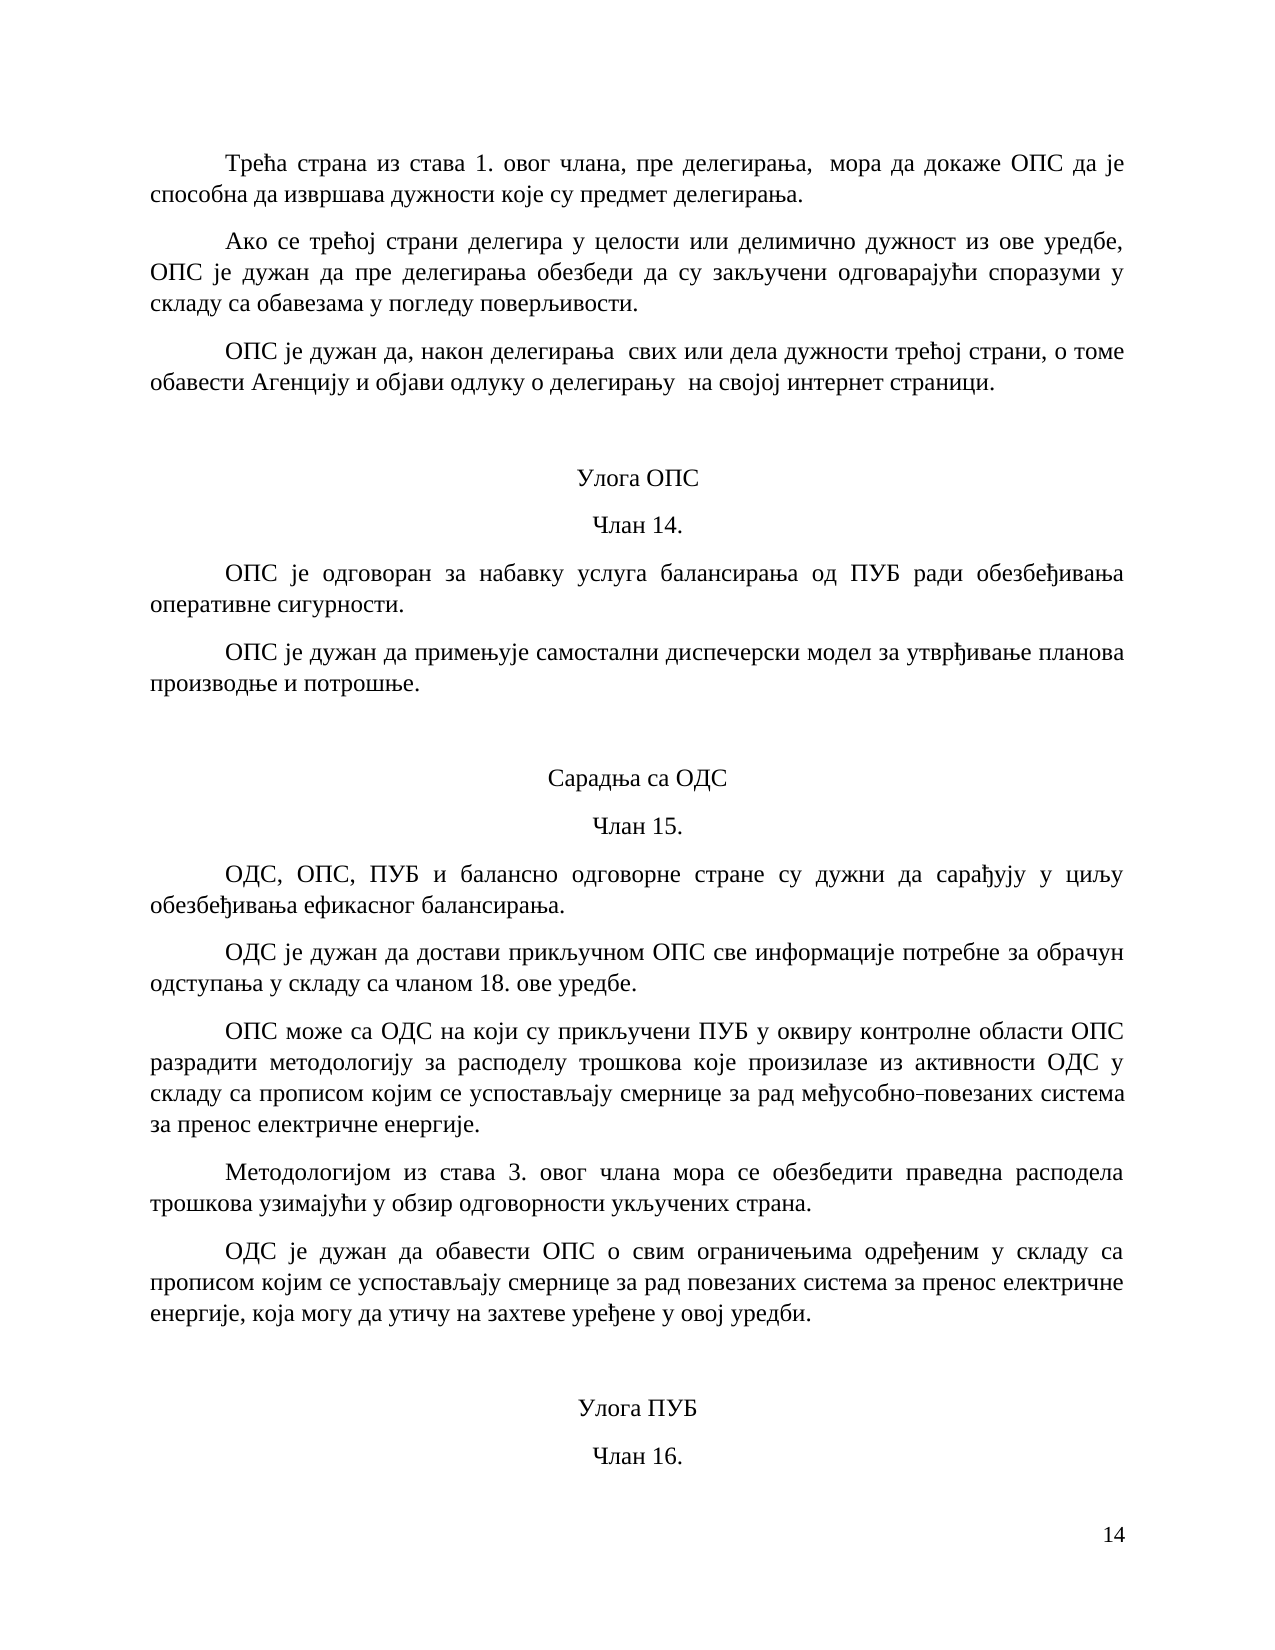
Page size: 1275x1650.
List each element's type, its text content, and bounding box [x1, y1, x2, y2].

text Ако се трећој страни делегира у целости или делимично дужност из ове уредбе, ОПС је дужан да пре делегирања обезбеди да су закључени одговарајући споразуми у складу са обавезама у погледу поверљивости. [150, 226, 1125, 317]
text ОПС је одговоран за набавку услуга балансирања од ПУБ ради обезбеђивања оперативне сигурности. [150, 558, 1125, 618]
text ОДС, ОПС, ПУБ и балансно одговорне стране су дужни да сарађују у циљу обезбеђивања ефикасног балансирања. [150, 859, 1125, 918]
text Улога ОПС [150, 463, 1125, 491]
text Методологијом из става 3. овог члана мора се обезбедити праведна расподела трошкова узимајући у обзир одговорности укључених страна. [150, 1157, 1125, 1217]
text Члан 15. [150, 811, 1125, 840]
text ОДС је дужан да обавести ОПС о свим ограничењима одређеним у складу са прописом којим се успостављају смернице за рад повезаних система за пренос електричне енергије, која могу да утичу на захтеве уређене у овој уредби. [150, 1236, 1125, 1327]
text ОПС је дужан да примењује самостални диспечерски модел за утврђивање планова производње и потрошње. [150, 637, 1125, 697]
text Члан 16. [150, 1441, 1125, 1470]
text Члан 14. [150, 510, 1125, 539]
text ОПС је дужан да, након делегирања свих или дела дужности трећој страни, о томе обавести Агенцију и објави одлуку о делегирању на својој интернет страници. [150, 336, 1125, 396]
text Трећа страна из става 1. овог члана, пре делегирања, мора да докаже ОПС да је способна да извршава дужности које су предмет делегирања. [150, 148, 1125, 207]
text ОПС може са ОДС на који су прикључени ПУБ у оквиру контролне области ОПС разрадити методологију за расподелу трошкова које произилазе из активности ОДС у складу са прописом којим се успостављају смернице за рад међусобно повезаних система за пренос електричне енергије. [150, 1016, 1125, 1138]
text Сарадња са ОДС [150, 763, 1125, 792]
text Улога ПУБ [150, 1393, 1125, 1422]
text ОДС је дужан да достави прикључном ОПС све информације потребне за обрачун одступања у складу са чланом 18. ове уредбе. [150, 937, 1125, 997]
